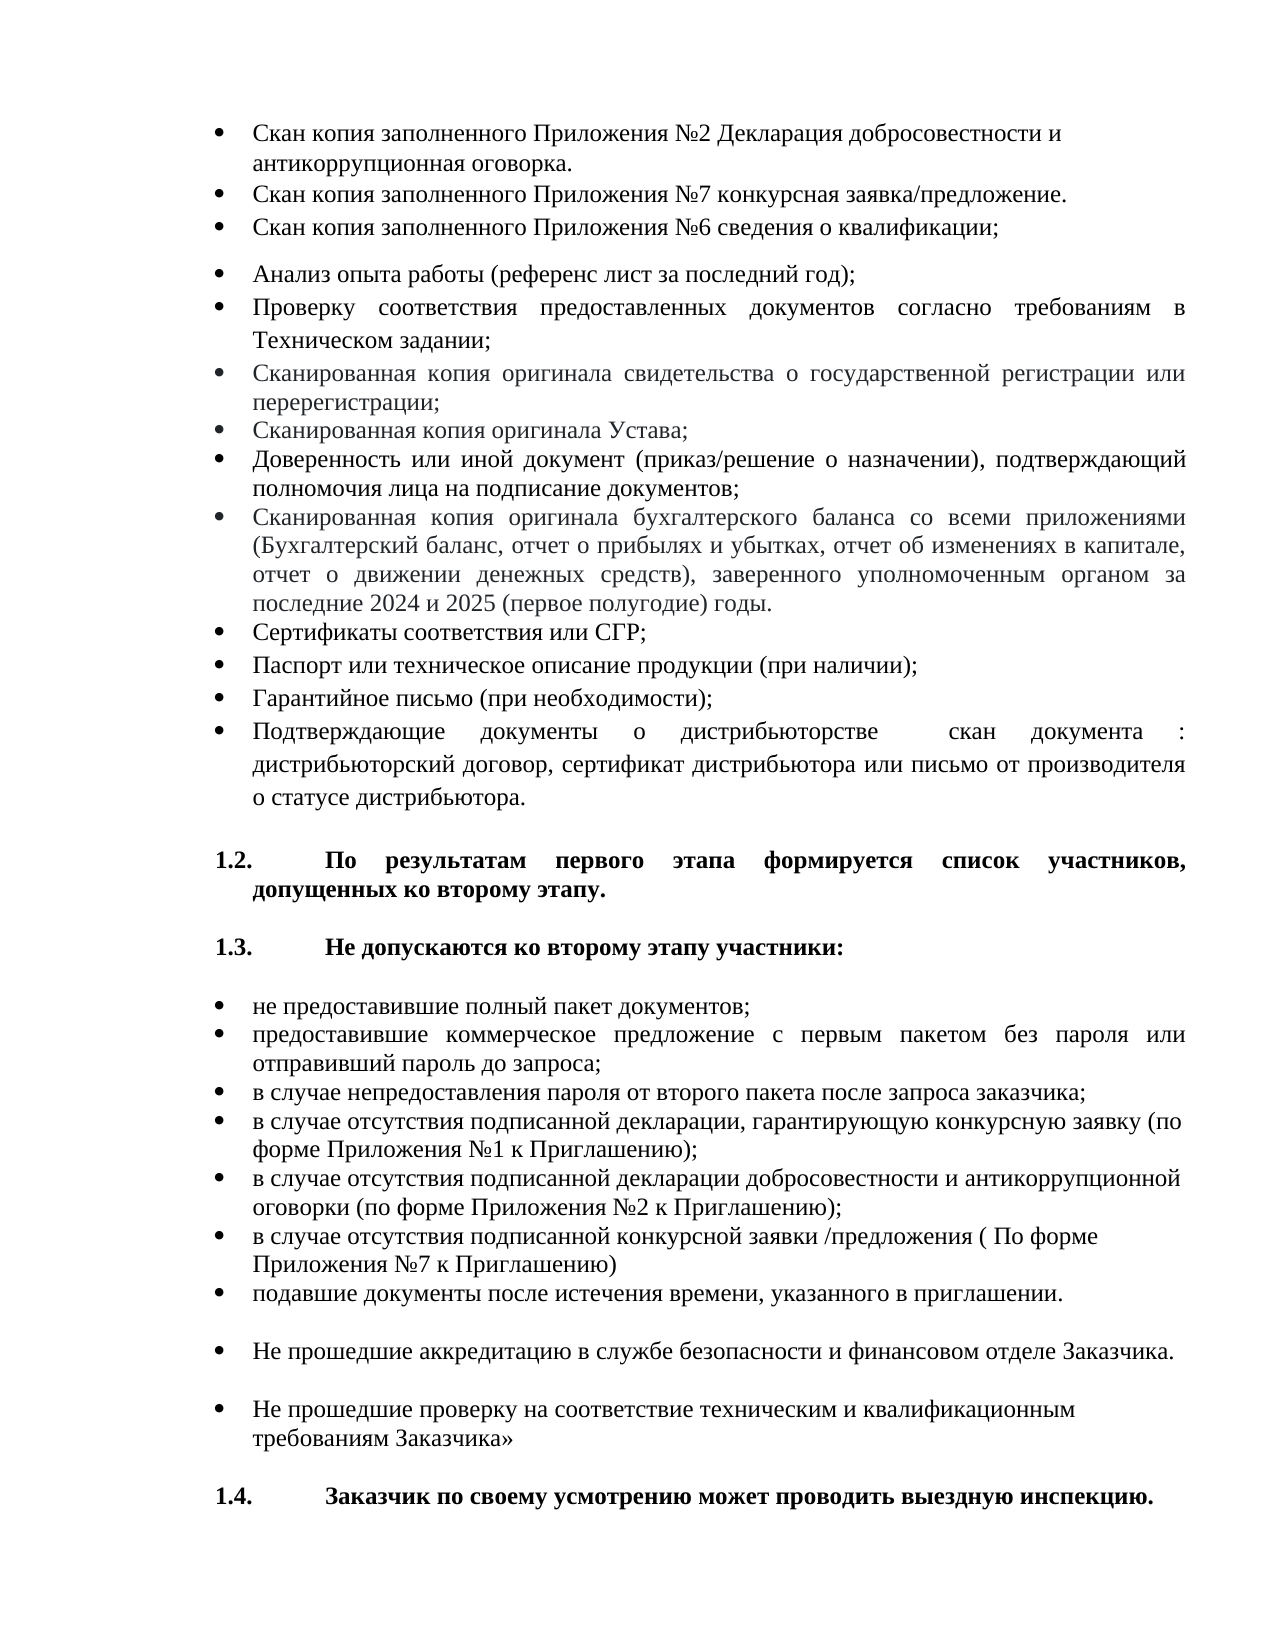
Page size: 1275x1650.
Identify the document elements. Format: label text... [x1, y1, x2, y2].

list не предоставившие полный пакет документов; [215, 991, 1186, 1019]
list в случае непредоставления пароля от второго пакета после запроса заказчика; [215, 1077, 1186, 1106]
list Сканированная копия оригинала Устава; [215, 416, 1186, 444]
list Скан копия заполненного Приложения №2 Декларация добросовестности и антикоррупционная оговорка. [215, 118, 1186, 177]
list Доверенность или иной документ (приказ/решение о назначении), подтверждающий полномочия лица на подписание документов; [215, 444, 1186, 502]
list Сертификаты соответствия или СГР; [215, 617, 1186, 646]
list Сканированная копия оригинала свидетельства о государственной регистрации или перерегистрации; [215, 358, 1186, 416]
list Подтверждающие документы о дистрибьюторстве скан документа : дистрибьюторский договор, сертификат дистрибьютора или письмо от производителя о статусе дистрибьютора. [215, 716, 1186, 811]
list Заказчик по своему усмотрению может проводить выездную инспекцию. [215, 1481, 1186, 1509]
list Не допускаются ко второму этапу участники: [215, 932, 1186, 960]
list Проверку соответствия предоставленных документов согласно требованиям в Техническом задании; [215, 292, 1186, 354]
list Скан копия заполненного Приложения №7 конкурсная заявка/предложение. [215, 179, 1186, 208]
list Гарантийное письмо (при необходимости); [215, 683, 1186, 712]
list в случае отсутствия подписанной конкурсной заявки /предложения ( По форме Приложения №7 к Приглашению) [215, 1221, 1186, 1278]
list Анализ опыта работы (референс лист за последний год); [215, 259, 1186, 288]
list предоставившие коммерческое предложение с первым пакетом без пароля или отправивший пароль до запроса; [215, 1019, 1186, 1077]
list подавшие документы после истечения времени, указанного в приглашении. [215, 1278, 1186, 1307]
list По результатам первого этапа формируется список участников, допущенных ко второму этапу. [215, 845, 1186, 903]
list Не прошедшие аккредитацию в службе безопасности и финансовом отделе Заказчика. [215, 1336, 1186, 1365]
list Сканированная копия оригинала бухгалтерского баланса со всеми приложениями (Бухгалтерский баланс, отчет о прибылях и убытках, отчет об изменениях в капитале, отчет о движении денежных средств), заверенного уполномоченным органом за последние 2024 и 2025 (первое полугодие) годы. [215, 502, 1186, 617]
list в случае отсутствия подписанной декларации добросовестности и антикоррупционной оговорки (по форме Приложения №2 к Приглашению); [215, 1163, 1186, 1221]
list Скан копия заполненного Приложения №6 сведения о квалификации; [215, 212, 1186, 241]
list Паспорт или техническое описание продукции (при наличии); [215, 650, 1186, 679]
list Не прошедшие проверку на соответствие техническим и квалификационным требованиям Заказчика» [215, 1394, 1186, 1452]
list в случае отсутствия подписанной декларации, гарантирующую конкурсную заявку (по форме Приложения №1 к Приглашению); [215, 1106, 1186, 1163]
